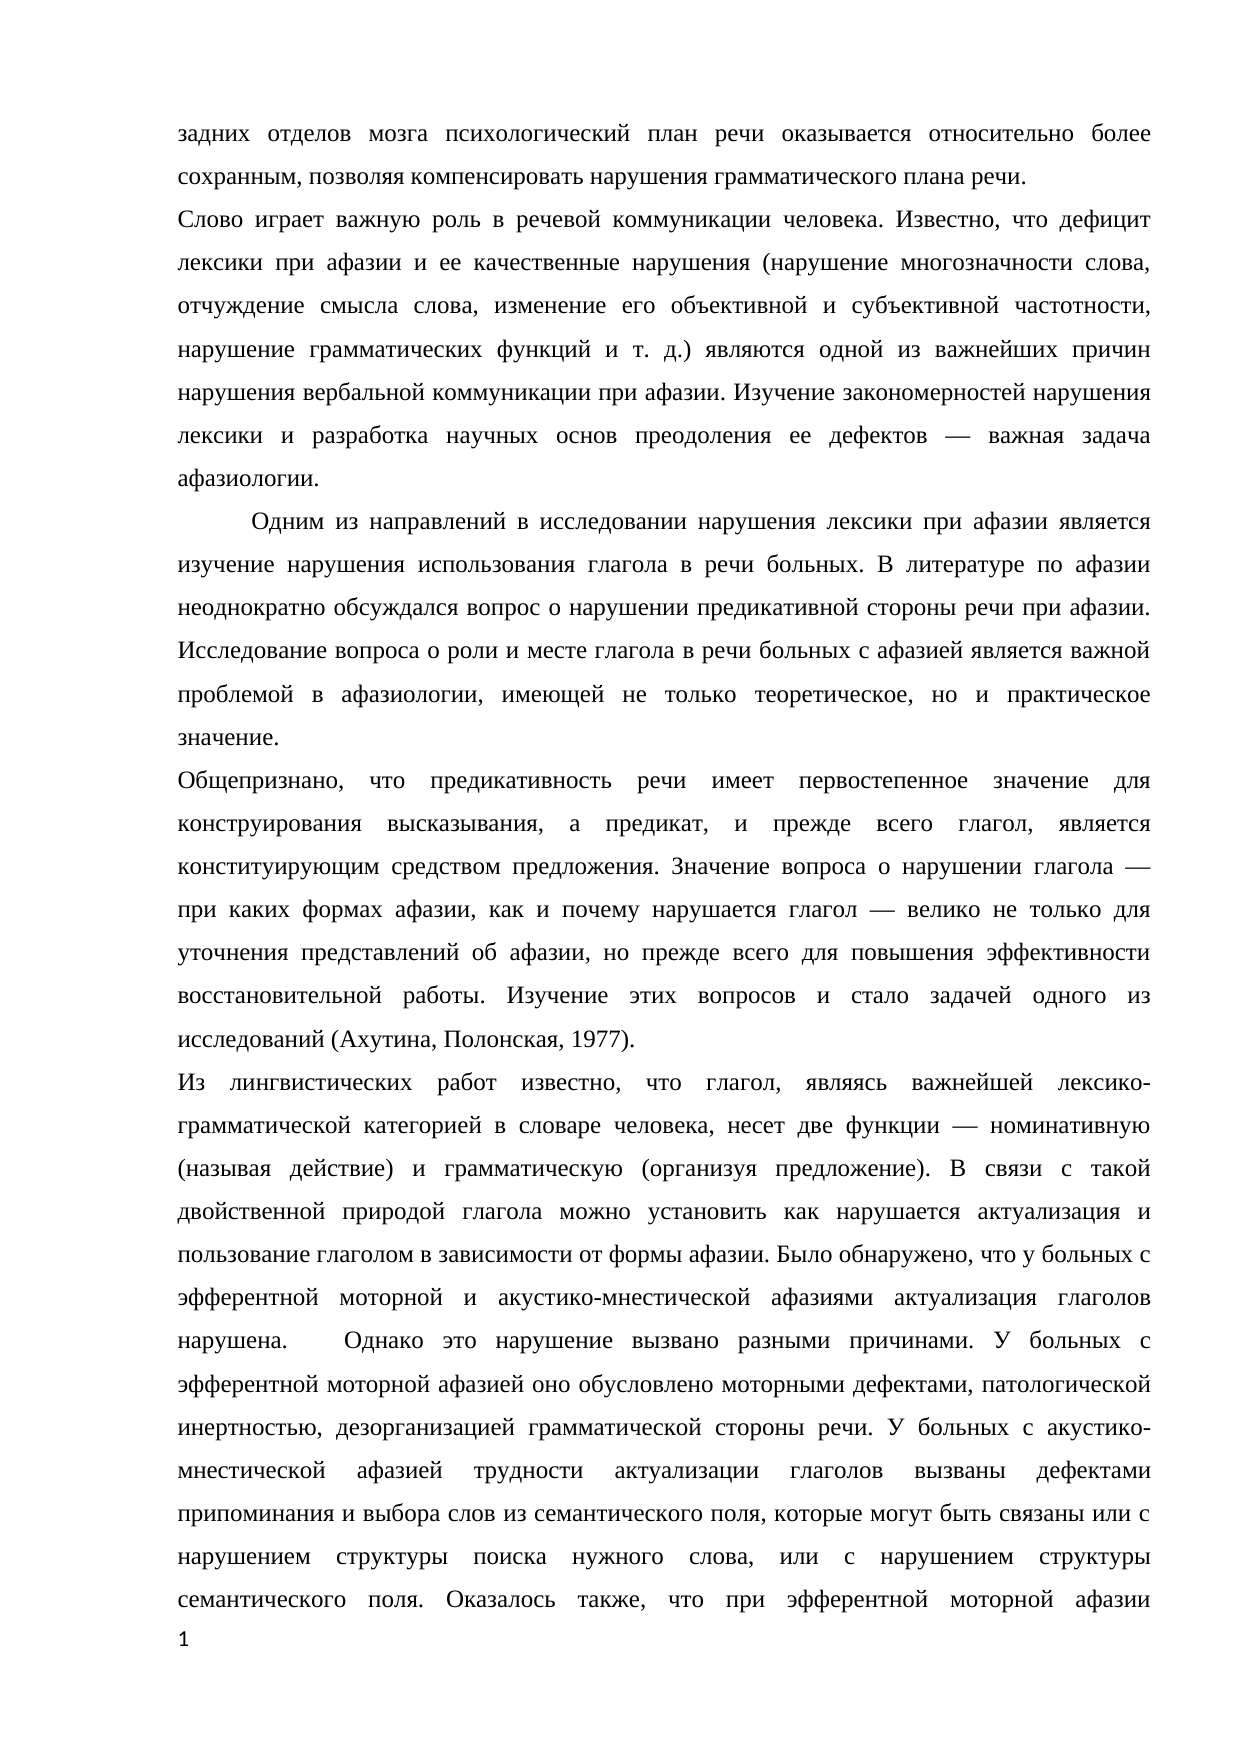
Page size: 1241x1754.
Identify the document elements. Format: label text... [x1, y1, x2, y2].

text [177, 1067, 1152, 1613]
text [177, 118, 1152, 190]
text Одним из направлений в исследовании нарушения лексики при афазии является изучение нарушения использования глагола в речи больных. В литературе по афазии неоднократно обсуждался вопрос о нарушении предикативной стороны речи при афазии. Исследование вопроса о роли и месте глагола в речи больных с афазией является важной проблемой в афазиологии, имеющей не только теоретическое, но и практическое значение. [177, 506, 1152, 751]
text Слово играет важную роль в речевой коммуникации человека. Известно, что дефицит лексики при афазии и ее качественные нарушения (нарушение многозначности слова, отчуждение смысла слова, изменение его объективной и субъективной частотности, нарушение грамматических функций и т. д.) являются одной из важнейших причин нарушения вербальной коммуникации при афазии. Изучение закономерностей нарушения лексики и разработка научных основ преодоления ее дефектов — важная задача афазиологии. [177, 204, 1152, 492]
text Общепризнано, что предикативность речи имеет первостепенное значение для конструирования высказывания, а предикат, и прежде всего глагол, является конституирующим средством предложения. Значение вопроса о нарушении глагола — при каких формах афазии, как и почему нарушается глагол — велико не только для уточнения представлений об афазии, но прежде всего для повышения эффективности восстановительной работы. Изучение этих вопросов и стало задачей одного из исследований (Ахутина, Полонская, 1977). [177, 765, 1152, 1052]
